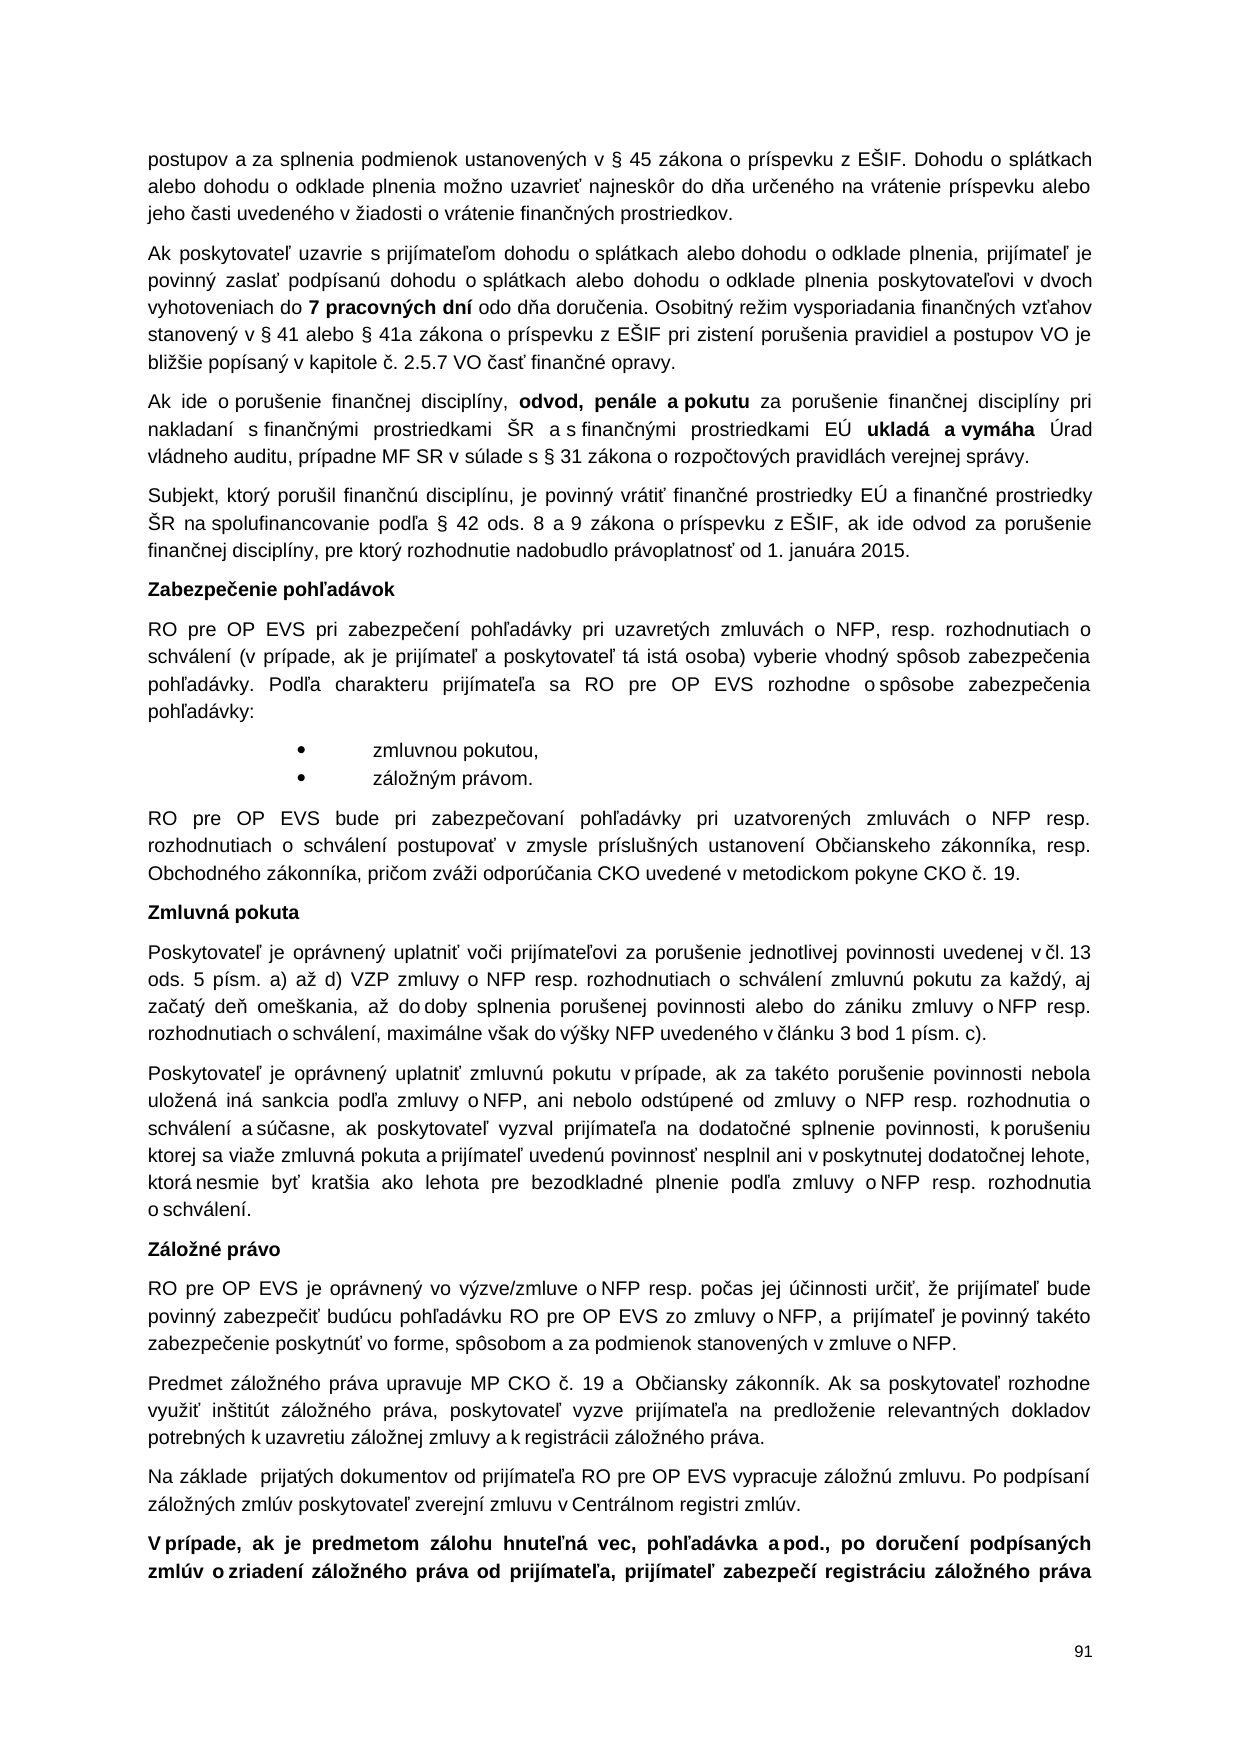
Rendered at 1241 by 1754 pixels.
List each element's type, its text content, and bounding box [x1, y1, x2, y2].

text Predmet záložného práva upravuje MP CKO č. 19 a Občiansky zákonník. Ak sa poskytovateľ rozhodne využiť inštitút záložného práva, poskytovateľ vyzve prijímateľa na predloženie relevantných dokladov potrebných k uzavretiu záložnej zmluvy a k registrácii záložného práva. [148, 1371, 1092, 1448]
text Zabezpečenie pohľadávok [148, 578, 1092, 601]
text Na základe prijatých dokumentov od prijímateľa RO pre OP EVS vypracuje záložnú zmluvu. Po podpísaní záložných zmlúv poskytovateľ zverejní zmluvu v Centrálnom registri zmlúv. [148, 1465, 1092, 1515]
list zmluvnou pokutou, [298, 739, 1092, 762]
text RO pre OP EVS pri zabezpečení pohľadávky pri uzavretých zmluvách o NFP, resp. rozhodnutiach o schválení (v prípade, ak je prijímateľ a poskytovateľ tá istá osoba) vyberie vhodný spôsob zabezpečenia pohľadávky. Podľa charakteru prijímateľa sa RO pre OP EVS rozhodne o spôsobe zabezpečenia pohľadávky: [148, 618, 1092, 722]
list záložným právom. [298, 767, 1092, 790]
text Poskytovateľ je oprávnený uplatniť voči prijímateľovi za porušenie jednotlivej povinnosti uvedenej v čl. 13 ods. 5 písm. a) až d) VZP zmluvy o NFP resp. rozhodnutiach o schválení zmluvnú pokutu za každý, aj začatý deň omeškania, až do doby splnenia porušenej povinnosti alebo do zániku zmluvy o NFP resp. rozhodnutiach o schválení, maximálne však do výšky NFP uvedeného v článku 3 bod 1 písm. c). [148, 941, 1092, 1045]
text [148, 148, 1092, 225]
text Ak ide o porušenie finančnej disciplíny, odvod, penále a pokutu za porušenie finančnej disciplíny pri nakladaní s finančnými prostriedkami ŠR a s finančnými prostriedkami EÚ ukladá a vymáha Úrad vládneho auditu, prípadne MF SR v súlade s § 31 zákona o rozpočtových pravidlách verejnej správy. [148, 390, 1092, 467]
text Ak poskytovateľ uzavrie s prijímateľom dohodu o splátkach alebo dohodu o odklade plnenia, prijímateľ je povinný zaslať podpísanú dohodu o splátkach alebo dohodu o odklade plnenia poskytovateľovi v dvoch vyhotoveniach do 7 pracovných dní odo dňa doručenia. Osobitný režim vysporiadania finančných vzťahov stanovený v § 41 alebo § 41a zákona o príspevku z EŠIF pri zistení porušenia pravidiel a postupov VO je bližšie popísaný v kapitole č. 2.5.7 VO časť finančné opravy. [148, 242, 1092, 373]
text RO pre OP EVS bude pri zabezpečovaní pohľadávky pri uzatvorených zmluvách o NFP resp. rozhodnutiach o schválení postupovať v zmysle príslušných ustanovení Občianskeho zákonníka, resp. Obchodného zákonníka, pričom zváži odporúčania CKO uvedené v metodickom pokyne CKO č. 19. [148, 807, 1092, 884]
text RO pre OP EVS je oprávnený vo výzve/zmluve o NFP resp. počas jej účinnosti určiť, že prijímateľ bude povinný zabezpečiť budúcu pohľadávku RO pre OP EVS zo zmluvy o NFP, a prijímateľ je povinný takéto zabezpečenie poskytnúť vo forme, spôsobom a za podmienok stanovených v zmluve o NFP. [148, 1277, 1092, 1354]
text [148, 1532, 1092, 1582]
text Poskytovateľ je oprávnený uplatniť zmluvnú pokutu v prípade, ak za takéto porušenie povinnosti nebola uložená iná sankcia podľa zmluvy o NFP, ani nebolo odstúpené od zmluvy o NFP resp. rozhodnutia o schválení a súčasne, ak poskytovateľ vyzval prijímateľa na dodatočné splnenie povinnosti, k porušeniu ktorej sa viaže zmluvná pokuta a prijímateľ uvedenú povinnosť nesplnil ani v poskytnutej dodatočnej lehote, ktorá nesmie byť kratšia ako lehota pre bezodkladné plnenie podľa zmluvy o NFP resp. rozhodnutia o schválení. [148, 1062, 1092, 1221]
text Zmluvná pokuta [148, 901, 1092, 924]
text Záložné právo [148, 1238, 1092, 1260]
text Subjekt, ktorý porušil finančnú disciplínu, je povinný vrátiť finančné prostriedky EÚ a finančné prostriedky ŠR na spolufinancovanie podľa § 42 ods. 8 a 9 zákona o príspevku z EŠIF, ak ide odvod za porušenie finančnej disciplíny, pre ktorý rozhodnutie nadobudlo právoplatnosť od 1. januára 2015. [148, 484, 1092, 561]
